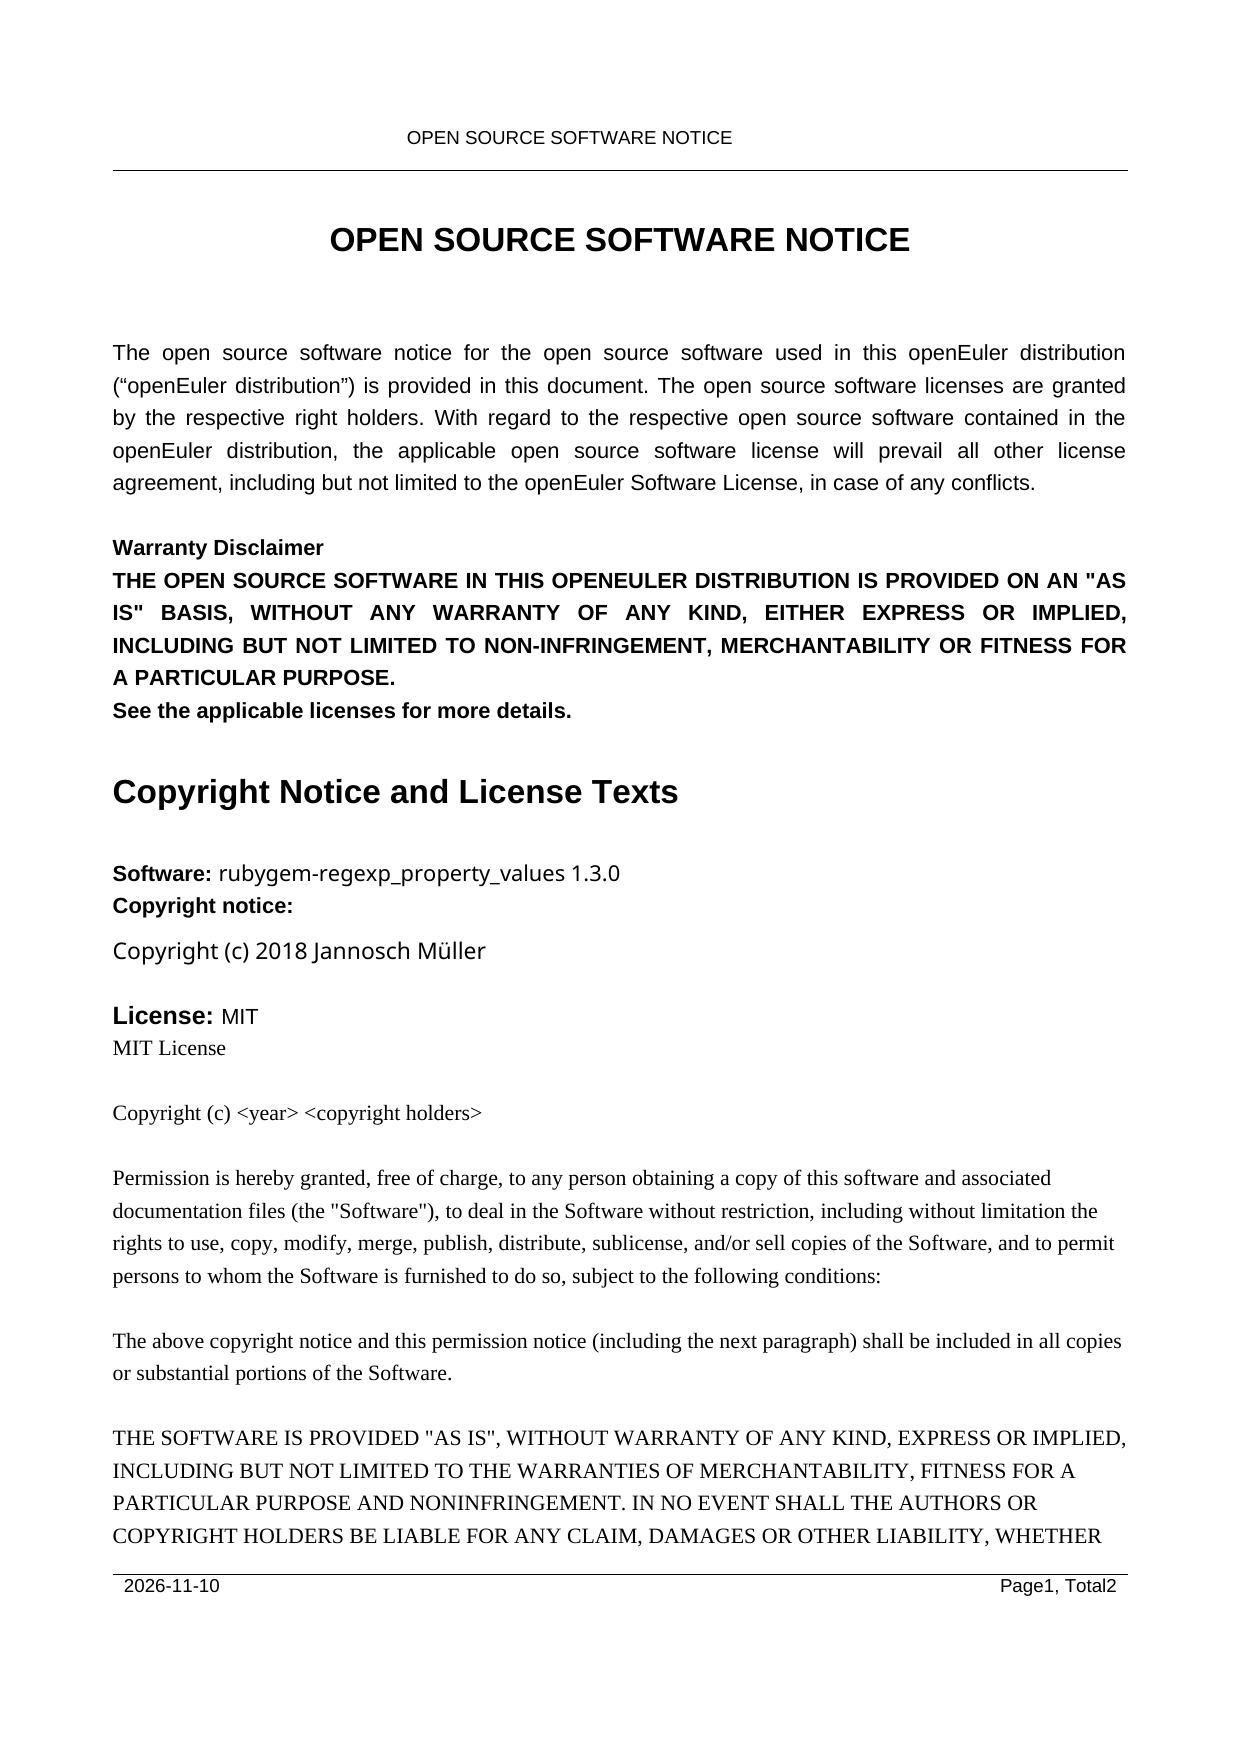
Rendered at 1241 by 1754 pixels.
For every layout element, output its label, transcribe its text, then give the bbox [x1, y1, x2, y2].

text Copyright (c) 2018 Jannosch Müller [112, 934, 1128, 999]
text The open source software notice for the open source software used in this openEuler distribution (“openEuler distribution”) is provided in this document. The open source software licenses are granted by the respective right holders. With regard to the respective open source software contained in the openEuler distribution, the applicable open source software license will prevail all other license agreement, including but not limited to the openEuler Software License, in case of any conflicts. [112, 336, 1128, 499]
text Warranty Disclaimer [112, 531, 1128, 564]
text Copyright Notice and License Texts [112, 759, 1128, 824]
text Copyright notice: [112, 889, 1128, 921]
title Software: rubygem-regexp_property_values 1.3.0 [112, 856, 1128, 889]
text OPEN SOURCE SOFTWARE NOTICE [112, 206, 1128, 271]
text THE OPEN SOURCE SOFTWARE IN THIS OPENEULER DISTRIBUTION IS PROVIDED ON AN "AS IS" BASIS, WITHOUT ANY WARRANTY OF ANY KIND, EITHER EXPRESS OR IMPLIED, INCLUDING BUT NOT LIMITED TO NON-INFRINGEMENT, MERCHANTABILITY OR FITNESS FOR A PARTICULAR PURPOSE. See the applicable licenses for more details. [112, 564, 1128, 726]
text License: MIT [112, 999, 1128, 1031]
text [112, 1031, 1128, 1551]
